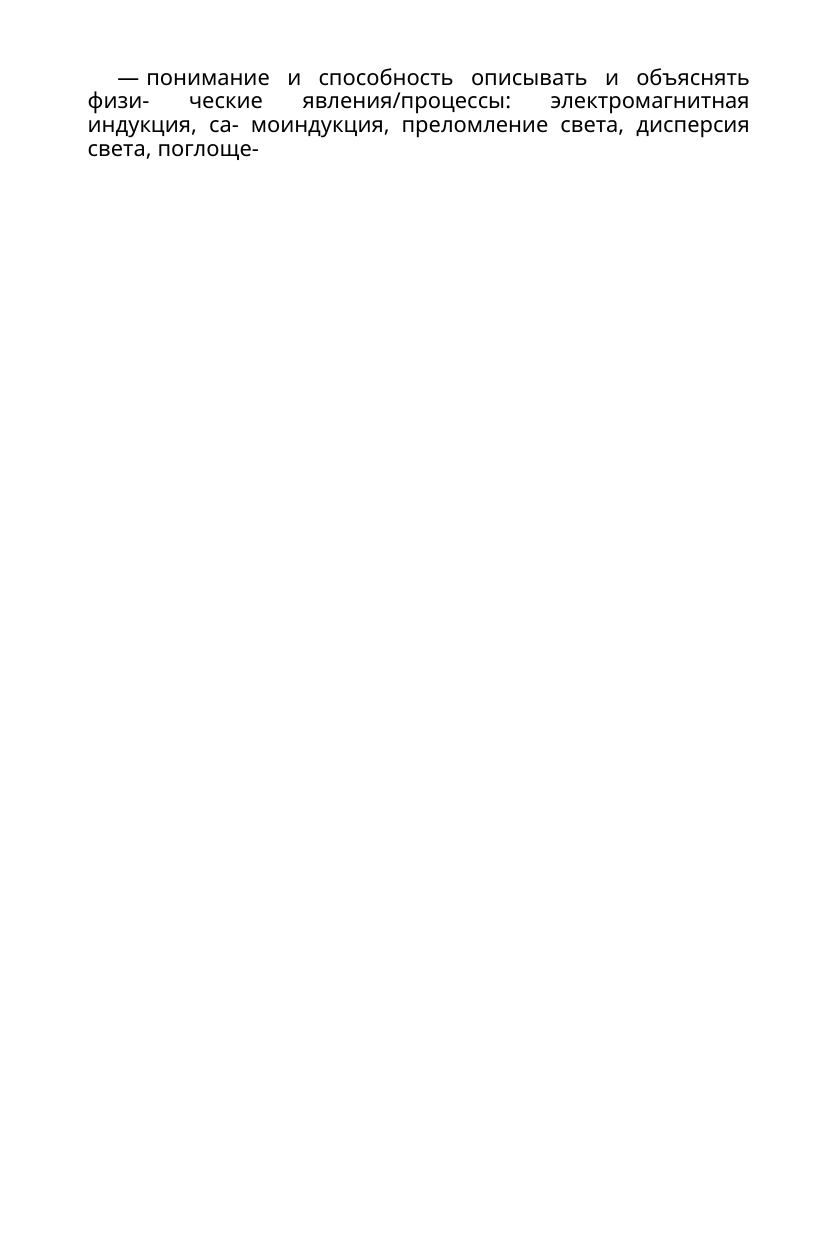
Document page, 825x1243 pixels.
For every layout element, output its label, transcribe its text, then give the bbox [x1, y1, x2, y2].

list понимание и способность описывать и объяснять физи- ческие явления/процессы: электромагнитная индукция, са- моиндукция, преломление света, дисперсия света, поглоще- [87, 67, 750, 161]
